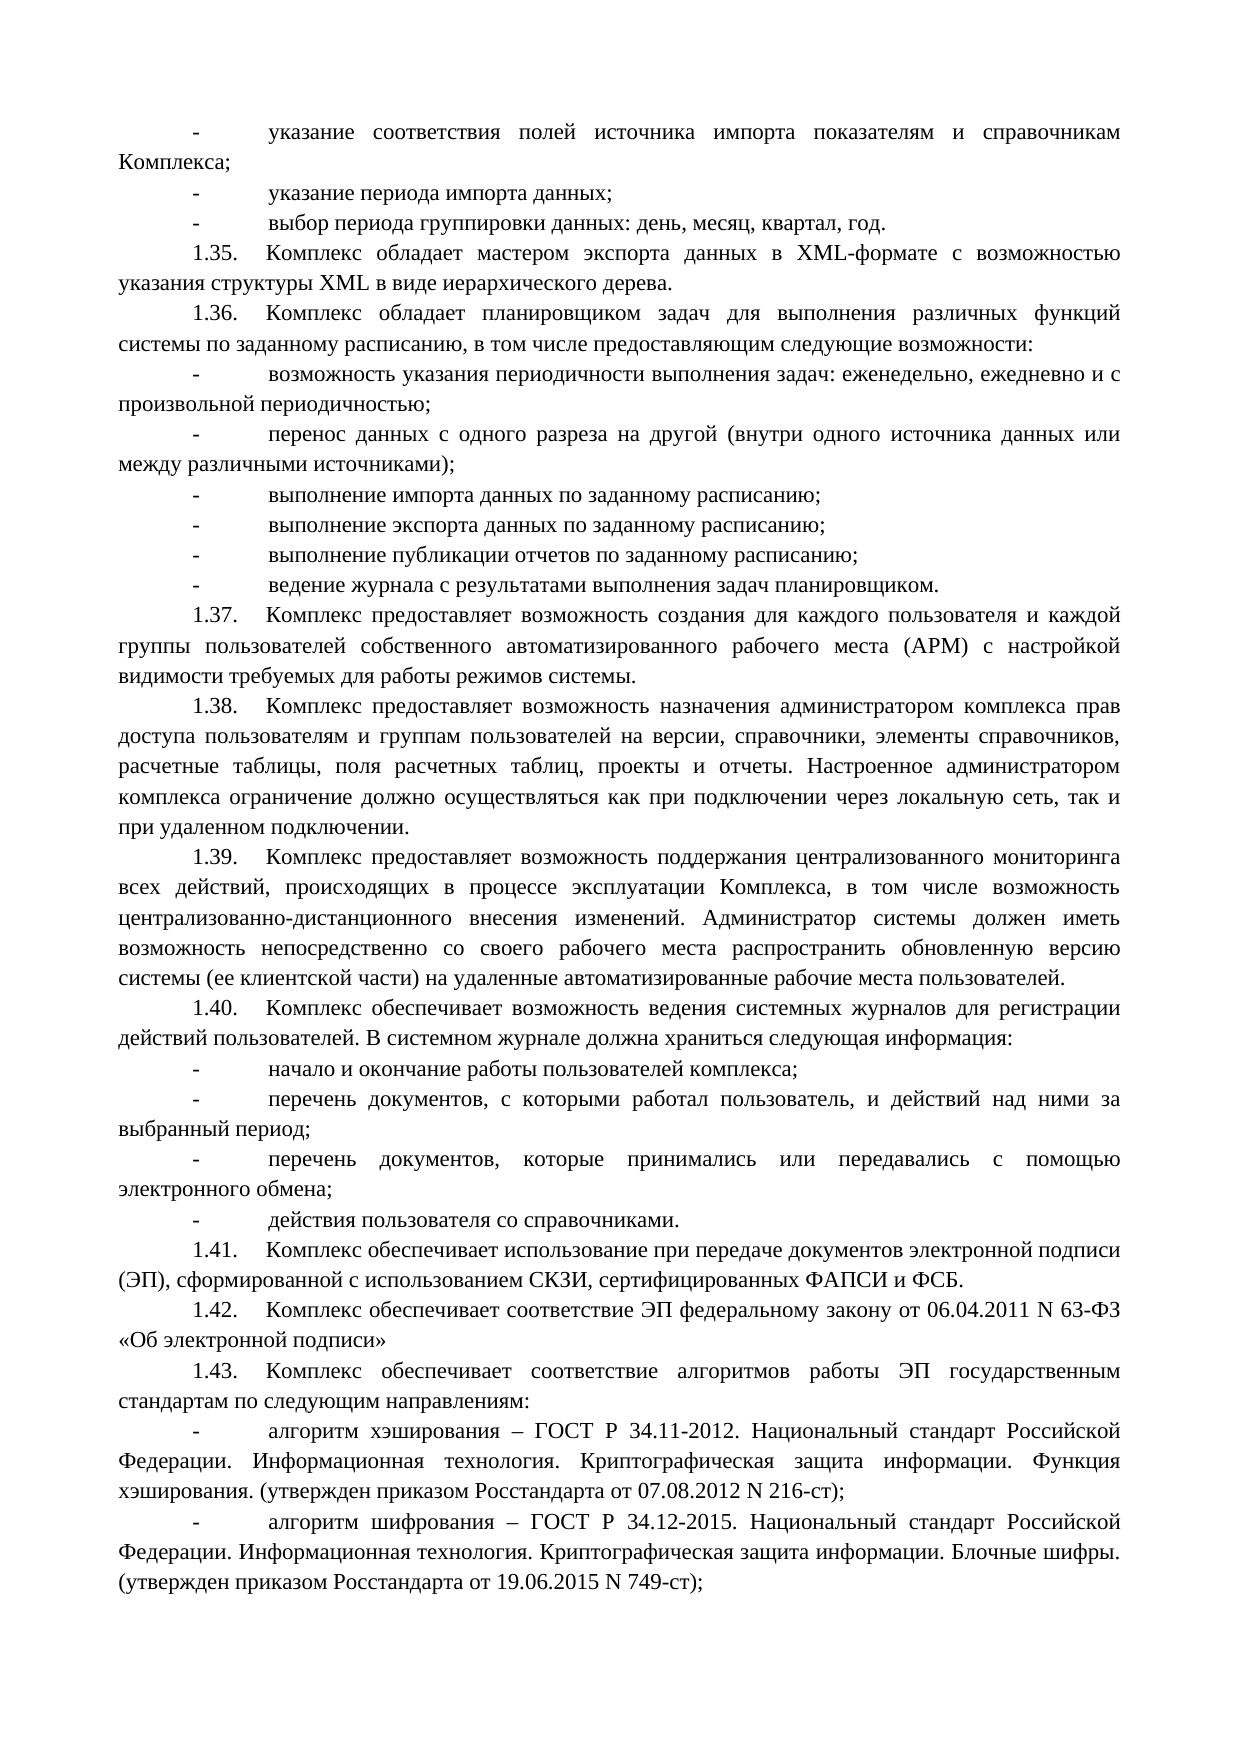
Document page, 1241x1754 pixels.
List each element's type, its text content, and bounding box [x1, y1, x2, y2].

list Комплекс предоставляет возможность создания для каждого пользователя и каждой группы пользователей собственного автоматизированного рабочего места (АРМ) с настройкой видимости требуемых для работы режимов системы. [118, 601, 1122, 688]
list перечень документов, с которыми работал пользователь, и действий над ними за выбранный период; [118, 1085, 1122, 1141]
list Комплекс обеспечивает соответствие алгоритмов работы ЭП государственным стандартам по следующим направлениям: [118, 1357, 1122, 1413]
list указание периода импорта данных; [118, 178, 1122, 205]
list ведение журнала с результатами выполнения задач планировщиком. [118, 571, 1122, 598]
list перечень документов, которые принимались или передавались с помощью электронного обмена; [118, 1145, 1122, 1202]
list начало и окончание работы пользователей комплекса; [118, 1054, 1122, 1081]
list возможность указания периодичности выполнения задач: еженедельно, ежедневно и с произвольной периодичностью; [118, 360, 1122, 416]
list перенос данных с одного разреза на другой (внутри одного источника данных или между различными источниками); [118, 420, 1122, 477]
list алгоритм шифрования – ГОСТ Р 34.12-2015. Национальный стандарт Российской Федерации. Информационная технология. Криптографическая защита информации. Блочные шифры. (утвержден приказом Росстандарта от 19.06.2015 N 749-ст); [118, 1508, 1122, 1594]
list указание соответствия полей источника импорта показателям и справочникам Комплекса; [118, 118, 1122, 175]
list выполнение импорта данных по заданному расписанию; [118, 481, 1122, 507]
list Комплекс предоставляет возможность поддержания централизованного мониторинга всех действий, происходящих в процессе эксплуатации Комплекса, в том числе возможность централизованно-дистанционного внесения изменений. Администратор системы должен иметь возможность непосредственно со своего рабочего места распространить обновленную версию системы (ее клиентской части) на удаленные автоматизированные рабочие места пользователей. [118, 843, 1122, 990]
list Комплекс обеспечивает соответствие ЭП федеральному закону от 06.04.2011 N 63-ФЗ «Об электронной подписи» [118, 1296, 1122, 1353]
list выполнение экспорта данных по заданному расписанию; [118, 511, 1122, 537]
list Комплекс обеспечивает возможность ведения системных журналов для регистрации действий пользователей. В системном журнале должна храниться следующая информация: [118, 994, 1122, 1051]
list выбор периода группировки данных: день, месяц, квартал, год. [118, 209, 1122, 235]
list Комплекс предоставляет возможность назначения администратором комплекса прав доступа пользователям и группам пользователей на версии, справочники, элементы справочников, расчетные таблицы, поля расчетных таблиц, проекты и отчеты. Настроенное администратором комплекса ограничение должно осуществляться как при подключении через локальную сеть, так и при удаленном подключении. [118, 692, 1122, 839]
list Комплекс обладает планировщиком задач для выполнения различных функций системы по заданному расписанию, в том числе предоставляющим следующие возможности: [118, 299, 1122, 356]
list выполнение публикации отчетов по заданному расписанию; [118, 541, 1122, 567]
list алгоритм хэширования – ГОСТ Р 34.11-2012. Национальный стандарт Российской Федерации. Информационная технология. Криптографическая защита информации. Функция хэширования. (утвержден приказом Росстандарта от 07.08.2012 N 216-ст); [118, 1417, 1122, 1504]
list Комплекс обеспечивает использование при передаче документов электронной подписи (ЭП), сформированной с использованием СКЗИ, сертифицированных ФАПСИ и ФСБ. [118, 1236, 1122, 1292]
list Комплекс обладает мастером экспорта данных в XML-формате с возможностью указания структуры XML в виде иерархического дерева. [118, 239, 1122, 296]
list действия пользователя со справочниками. [118, 1206, 1122, 1232]
